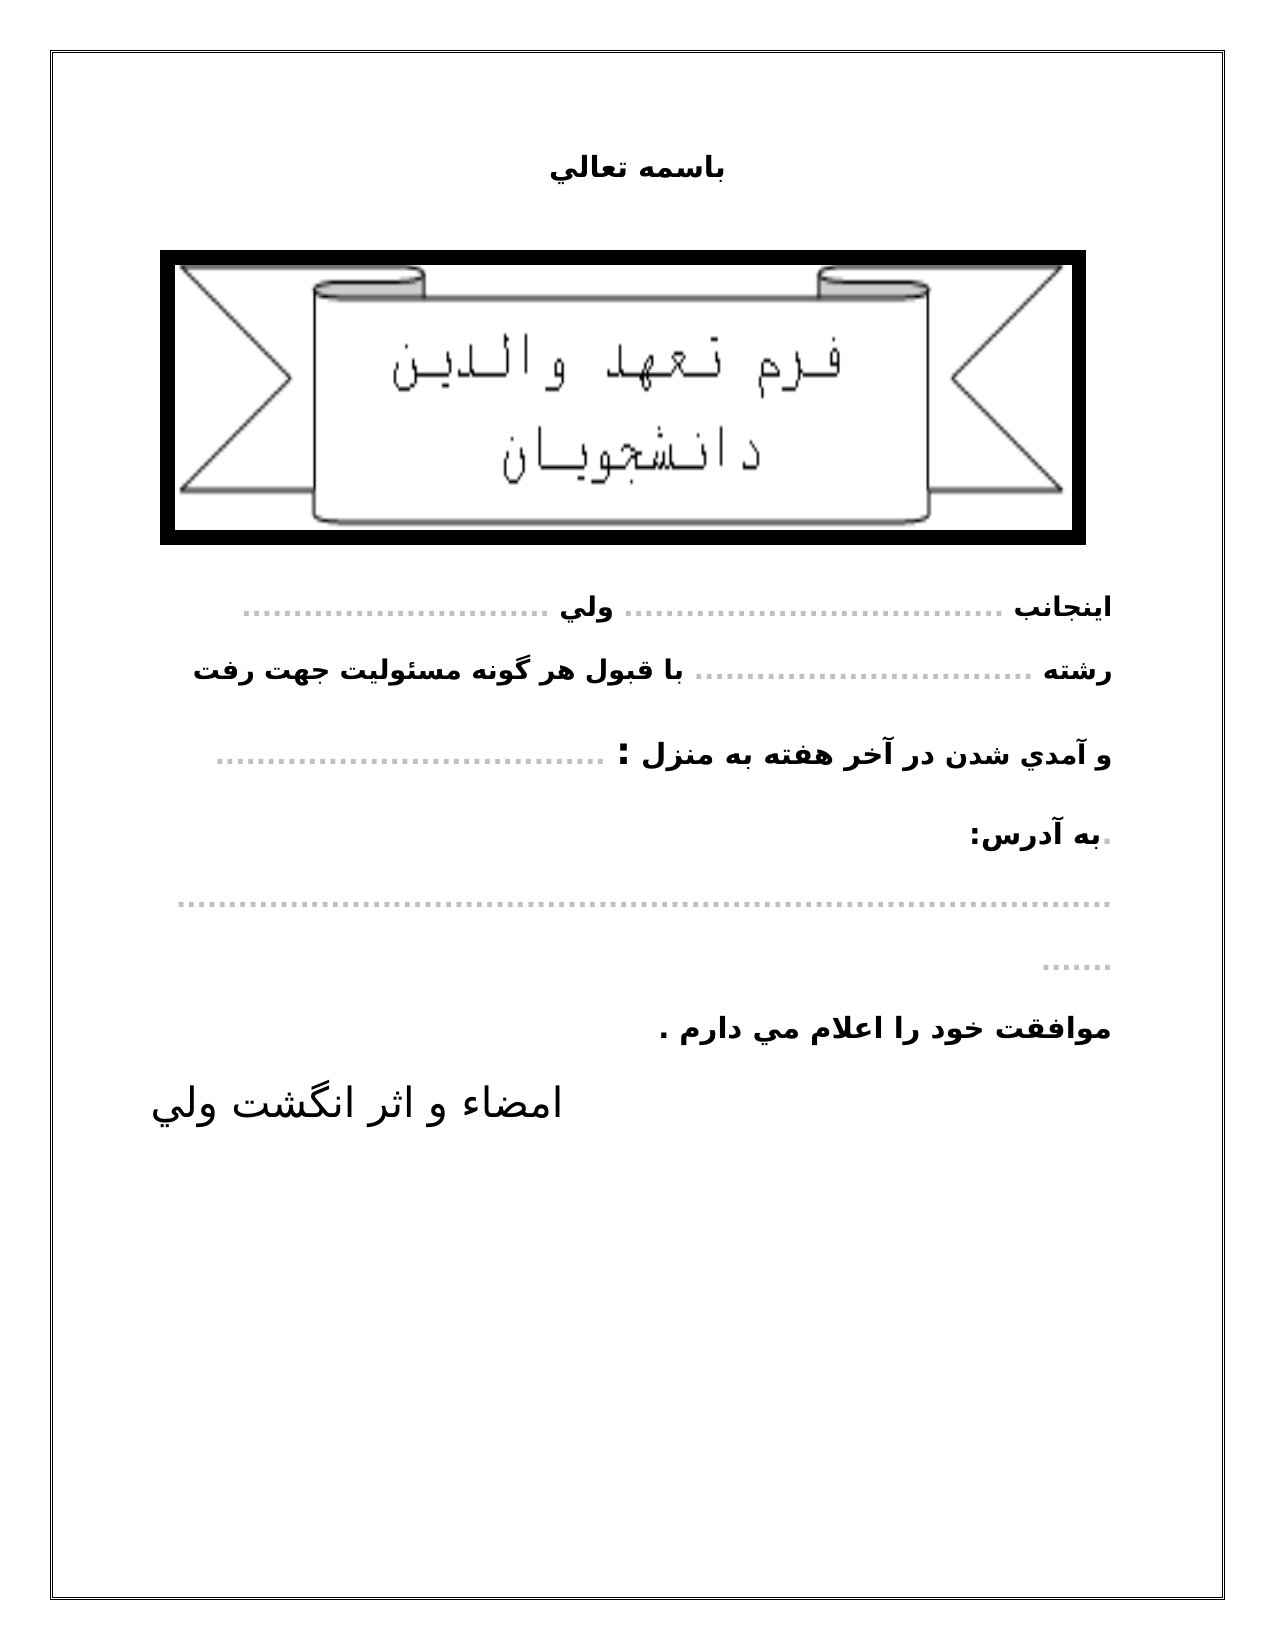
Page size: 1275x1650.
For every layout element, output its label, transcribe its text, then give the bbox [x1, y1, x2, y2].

text باسمه تعالي [150, 150, 1125, 184]
text .به آدرس: .................................................................................................. موافقت خود را اعلام مي دارم . [169, 817, 1112, 1045]
picture [175, 265, 1072, 530]
text امضاء و اثر انگشت ولي [150, 1079, 1125, 1128]
